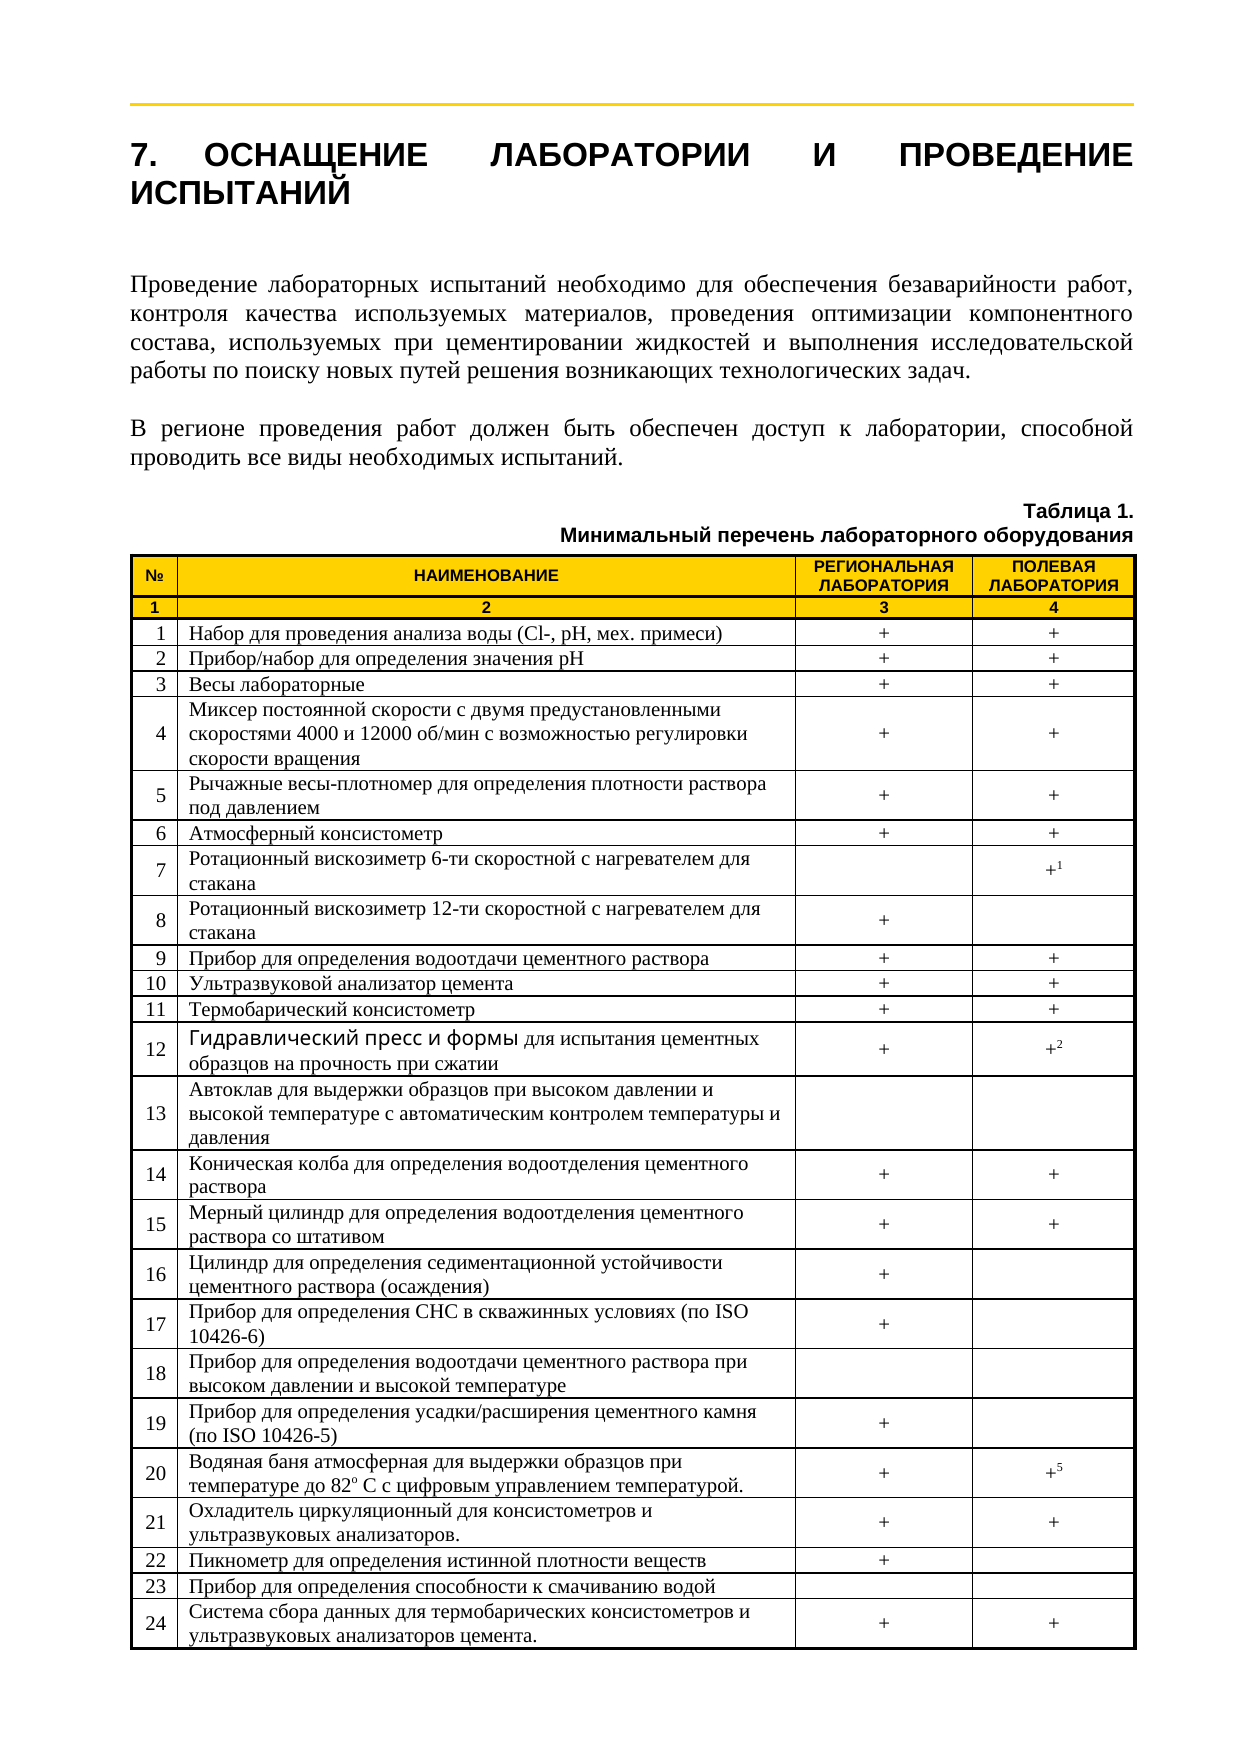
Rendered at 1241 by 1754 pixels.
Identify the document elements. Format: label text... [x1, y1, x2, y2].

table_cell + [973, 1200, 1133, 1248]
table_header ПОЛЕВАЯ ЛАБОРАТОРИЯ [973, 557, 1133, 595]
table_cell + [796, 946, 972, 970]
table_cell + [973, 971, 1133, 995]
table_cell +2 [973, 1023, 1133, 1075]
table_cell +1 [973, 846, 1133, 894]
table_cell + [796, 896, 972, 944]
table_cell [973, 1300, 1133, 1348]
text В регионе проведения работ должен быть обеспечен доступ к лаборатории, способной проводить все виды необходимых испытаний. [130, 413, 1134, 471]
table_cell Прибор для определения водоотдачи цементного раствора [178, 946, 795, 970]
table_cell + [796, 1399, 972, 1447]
table_header РЕГИОНАЛЬНАЯ ЛАБОРАТОРИЯ [796, 557, 972, 595]
table_cell + [973, 697, 1133, 769]
table_cell Цилиндр для определения седиментационной устойчивости цементного раствора (осаждения) [178, 1250, 795, 1298]
table_cell + [796, 1151, 972, 1198]
table_cell [973, 1250, 1133, 1298]
table_cell Ротационный вискозиметр 6-ти скоростной с нагревателем для стакана [178, 846, 795, 894]
table_cell 18 [133, 1349, 177, 1397]
table_cell + [973, 620, 1133, 644]
table_cell 15 [133, 1200, 177, 1248]
table_cell Прибор для определения СНС в скважинных условиях (по ISO 10426-6) [178, 1300, 795, 1348]
table_cell + [973, 646, 1133, 670]
table_cell + [973, 771, 1133, 819]
table_cell + [796, 1548, 972, 1572]
table_cell Прибор для определения водоотдачи цементного раствора при высоком давлении и высокой температуре [178, 1349, 795, 1397]
table_cell [796, 1349, 972, 1397]
table_cell 14 [133, 1151, 177, 1198]
table_cell 16 [133, 1250, 177, 1298]
table_cell Охладитель циркуляционный для консистометров и ультразвуковых анализаторов. [178, 1498, 795, 1546]
table_cell 7 [133, 846, 177, 894]
table_cell [796, 1574, 972, 1598]
table_cell Атмосферный консистометр [178, 821, 795, 845]
text Минимальный перечень лабораторного оборудования [130, 523, 1134, 547]
table_cell 1 [133, 598, 177, 617]
table_cell Прибор/набор для определения значения pH [178, 646, 795, 670]
table_cell Водяная баня атмосферная для выдержки образцов при температуре до 82о C с цифровым управлением температурой. [178, 1449, 795, 1497]
table_cell 8 [133, 896, 177, 944]
table_cell [973, 1548, 1133, 1572]
table_cell + [796, 1200, 972, 1248]
table_cell + [973, 946, 1133, 970]
table_cell 17 [133, 1300, 177, 1348]
table_cell + [796, 821, 972, 845]
table_cell Прибор для определения способности к смачиванию водой [178, 1574, 795, 1598]
table_cell Ротационный вискозиметр 12-ти скоростной с нагревателем для стакана [178, 896, 795, 944]
table_cell Прибор для определения усадки/расширения цементного камня (по ISO 10426-5) [178, 1399, 795, 1447]
table_cell + [796, 1023, 972, 1075]
table_cell + [973, 1151, 1133, 1198]
table_cell + [796, 971, 972, 995]
table_cell 6 [133, 821, 177, 845]
table_cell 13 [133, 1077, 177, 1149]
table_cell + [796, 997, 972, 1021]
table_cell + [973, 1599, 1133, 1647]
table_cell 4 [973, 598, 1133, 617]
table_cell Гидравлический пресс и формы для испытания цементных образцов на прочность при сжатии [178, 1023, 795, 1075]
table_header № [133, 557, 177, 595]
table_cell + [796, 1300, 972, 1348]
table_cell + [973, 672, 1133, 696]
table_cell Миксер постоянной скорости с двумя предустановленными скоростями 4000 и 12000 об/мин с возможностью регулировки скорости вращения [178, 697, 795, 769]
table_cell 22 [133, 1548, 177, 1572]
table_cell + [796, 771, 972, 819]
table_cell +5 [973, 1449, 1133, 1497]
table_cell Рычажные весы-плотномер для определения плотности раствора под давлением [178, 771, 795, 819]
table_cell + [796, 620, 972, 644]
table_cell 21 [133, 1498, 177, 1546]
table_cell Мерный цилиндр для определения водоотделения цементного раствора со штативом [178, 1200, 795, 1248]
table_cell Пикнометр для определения истинной плотности веществ [178, 1548, 795, 1572]
table_cell 23 [133, 1574, 177, 1598]
table_cell + [796, 672, 972, 696]
table_cell [973, 1399, 1133, 1447]
text Таблица 1. [130, 499, 1134, 523]
table_cell Набор для проведения анализа воды (Cl-, pH, мех. примеси) [178, 620, 795, 644]
table_cell 2 [133, 646, 177, 670]
table_cell [973, 1349, 1133, 1397]
table_cell [796, 846, 972, 894]
table_cell 5 [133, 771, 177, 819]
text Проведение лабораторных испытаний необходимо для обеспечения безаварийности работ, контроля качества используемых материалов, проведения оптимизации компонентного состава, используемых при цементировании жидкостей и выполнения исследовательской работы по поиску новых путей решения возникающих технологических задач. [130, 269, 1134, 384]
table_cell + [973, 821, 1133, 845]
table_cell 1 [133, 620, 177, 644]
table_cell 9 [133, 946, 177, 970]
table_cell Весы лабораторные [178, 672, 795, 696]
table_cell + [796, 1250, 972, 1298]
table_cell 11 [133, 997, 177, 1021]
table_cell Система сбора данных для термобарических консистометров и ультразвуковых анализаторов цемента. [178, 1599, 795, 1647]
table_cell 4 [133, 697, 177, 769]
table_cell 3 [133, 672, 177, 696]
table_cell 20 [133, 1449, 177, 1497]
table_cell + [796, 697, 972, 769]
text ОСНАЩЕНИЕ ЛАБОРАТОРИИ И ПРОВЕДЕНИЕ ИСПЫТАНИЙ [130, 135, 1134, 212]
table_cell [973, 1077, 1133, 1149]
table_header НАИМЕНОВАНИЕ [178, 557, 795, 595]
table_cell Автоклав для выдержки образцов при высоком давлении и высокой температуре с автоматическим контролем температуры и давления [178, 1077, 795, 1149]
table_cell + [796, 646, 972, 670]
table_cell Ультразвуковой анализатор цемента [178, 971, 795, 995]
table_cell [796, 1077, 972, 1149]
table_cell Термобарический консистометр [178, 997, 795, 1021]
table_cell + [973, 1498, 1133, 1546]
table_cell [973, 1574, 1133, 1598]
table_cell + [796, 1498, 972, 1546]
table_cell 19 [133, 1399, 177, 1447]
table_cell Коническая колба для определения водоотделения цементного раствора [178, 1151, 795, 1198]
table_cell 12 [133, 1023, 177, 1075]
table_cell + [796, 1599, 972, 1647]
table_cell 3 [796, 598, 972, 617]
table_cell + [796, 1449, 972, 1497]
table_cell + [973, 997, 1133, 1021]
table_cell 10 [133, 971, 177, 995]
table_cell 2 [178, 598, 795, 617]
table_cell [973, 896, 1133, 944]
table_cell 24 [133, 1599, 177, 1647]
